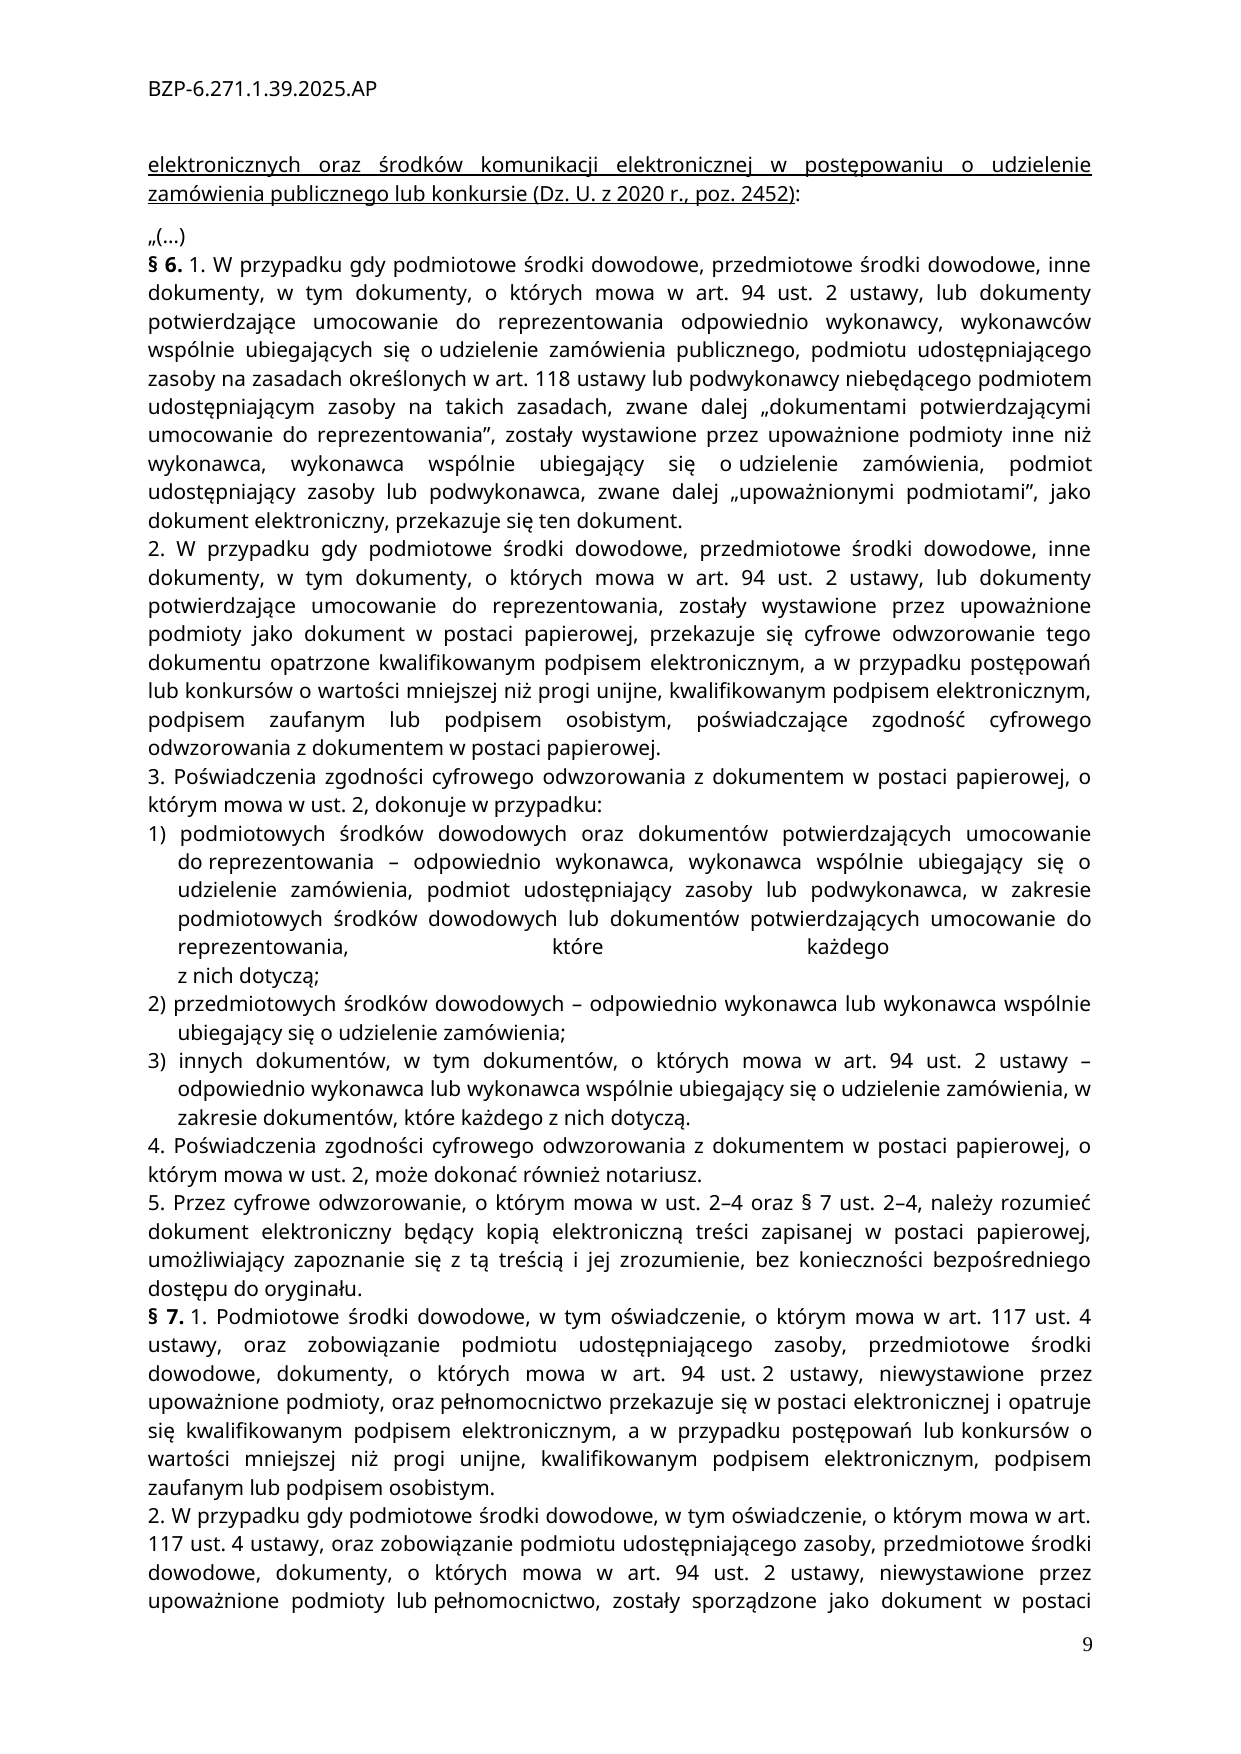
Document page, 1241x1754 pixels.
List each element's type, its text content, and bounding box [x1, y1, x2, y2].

text 2. W przypadku gdy podmiotowe środki dowodowe, przedmiotowe środki dowodowe, inne dokumenty, w tym dokumenty, o których mowa w art. 94 ust. 2 ustawy, lub dokumenty potwierdzające umocowanie do reprezentowania, zostały wystawione przez upoważnione podmioty jako dokument w postaci papierowej, przekazuje się cyfrowe odwzorowanie tego dokumentu opatrzone kwalifikowanym podpisem elektronicznym, a w przypadku postępowań lub konkursów o wartości mniejszej niż progi unijne, kwalifikowanym podpisem elektronicznym, podpisem zaufanym lub podpisem osobistym, poświadczające zgodność cyfrowego odwzorowania z dokumentem w postaci papierowej. [148, 534, 1092, 762]
text § 7. 1. Podmiotowe środki dowodowe, w tym oświadczenie, o którym mowa w art. 117 ust. 4 ustawy, oraz zobowiązanie podmiotu udostępniającego zasoby, przedmiotowe środki dowodowe, dokumenty, o których mowa w art. 94 ust. 2 ustawy, niewystawione przez upoważnione podmioty, oraz pełnomocnictwo przekazuje się w postaci elektronicznej i opatruje się kwalifikowanym podpisem elektronicznym, a w przypadku postępowań lub konkursów o wartości mniejszej niż progi unijne, kwalifikowanym podpisem elektronicznym, podpisem zaufanym lub podpisem osobistym. [148, 1302, 1092, 1501]
text 5. Przez cyfrowe odwzorowanie, o którym mowa w ust. 2–4 oraz § 7 ust. 2–4, należy rozumieć dokument elektroniczny będący kopią elektroniczną treści zapisanej w postaci papierowej, umożliwiający zapoznanie się z tą treścią i jej zrozumienie, bez konieczności bezpośredniego dostępu do oryginału. [148, 1188, 1092, 1302]
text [148, 1501, 1092, 1615]
text 4. Poświadczenia zgodności cyfrowego odwzorowania z dokumentem w postaci papierowej, o którym mowa w ust. 2, może dokonać również notariusz. [148, 1131, 1092, 1188]
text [148, 150, 1092, 174]
text § 6. 1. W przypadku gdy podmiotowe środki dowodowe, przedmiotowe środki dowodowe, inne dokumenty, w tym dokumenty, o których mowa w art. 94 ust. 2 ustawy, lub dokumenty potwierdzające umocowanie do reprezentowania odpowiednio wykonawcy, wykonawców wspólnie ubiegających się o udzielenie zamówienia publicznego, podmiotu udostępniającego zasoby na zasadach określonych w art. 118 ustawy lub podwykonawcy niebędącego podmiotem udostępniającym zasoby na takich zasadach, zwane dalej „dokumentami potwierdzającymi umocowanie do reprezentowania”, zostały wystawione przez upoważnione podmioty inne niż wykonawca, wykonawca wspólnie ubiegający się o udzielenie zamówienia, podmiot udostępniający zasoby lub podwykonawca, zwane dalej „upoważnionymi podmiotami”, jako dokument elektroniczny, przekazuje się ten dokument. [148, 250, 1092, 534]
text 1) podmiotowych środków dowodowych oraz dokumentów potwierdzających umocowanie do reprezentowania – odpowiednio wykonawca, wykonawca wspólnie ubiegający się o udzielenie zamówienia, podmiot udostępniający zasoby lub podwykonawca, w zakresie podmiotowych środków dowodowych lub dokumentów potwierdzających umocowanie do reprezentowania, które każdego z nich dotyczą; [148, 819, 1092, 989]
text 2) przedmiotowych środków dowodowych – odpowiednio wykonawca lub wykonawca wspólnie ubiegający się o udzielenie zamówienia; [148, 989, 1092, 1046]
text 3. Poświadczenia zgodności cyfrowego odwzorowania z dokumentem w postaci papierowej, o którym mowa w ust. 2, dokonuje w przypadku: [148, 762, 1092, 819]
text „(…) [148, 221, 1092, 250]
text 3) innych dokumentów, w tym dokumentów, o których mowa w art. 94 ust. 2 ustawy – odpowiednio wykonawca lub wykonawca wspólnie ubiegający się o udzielenie zamówienia, w zakresie dokumentów, które każdego z nich dotyczą. [148, 1046, 1092, 1131]
